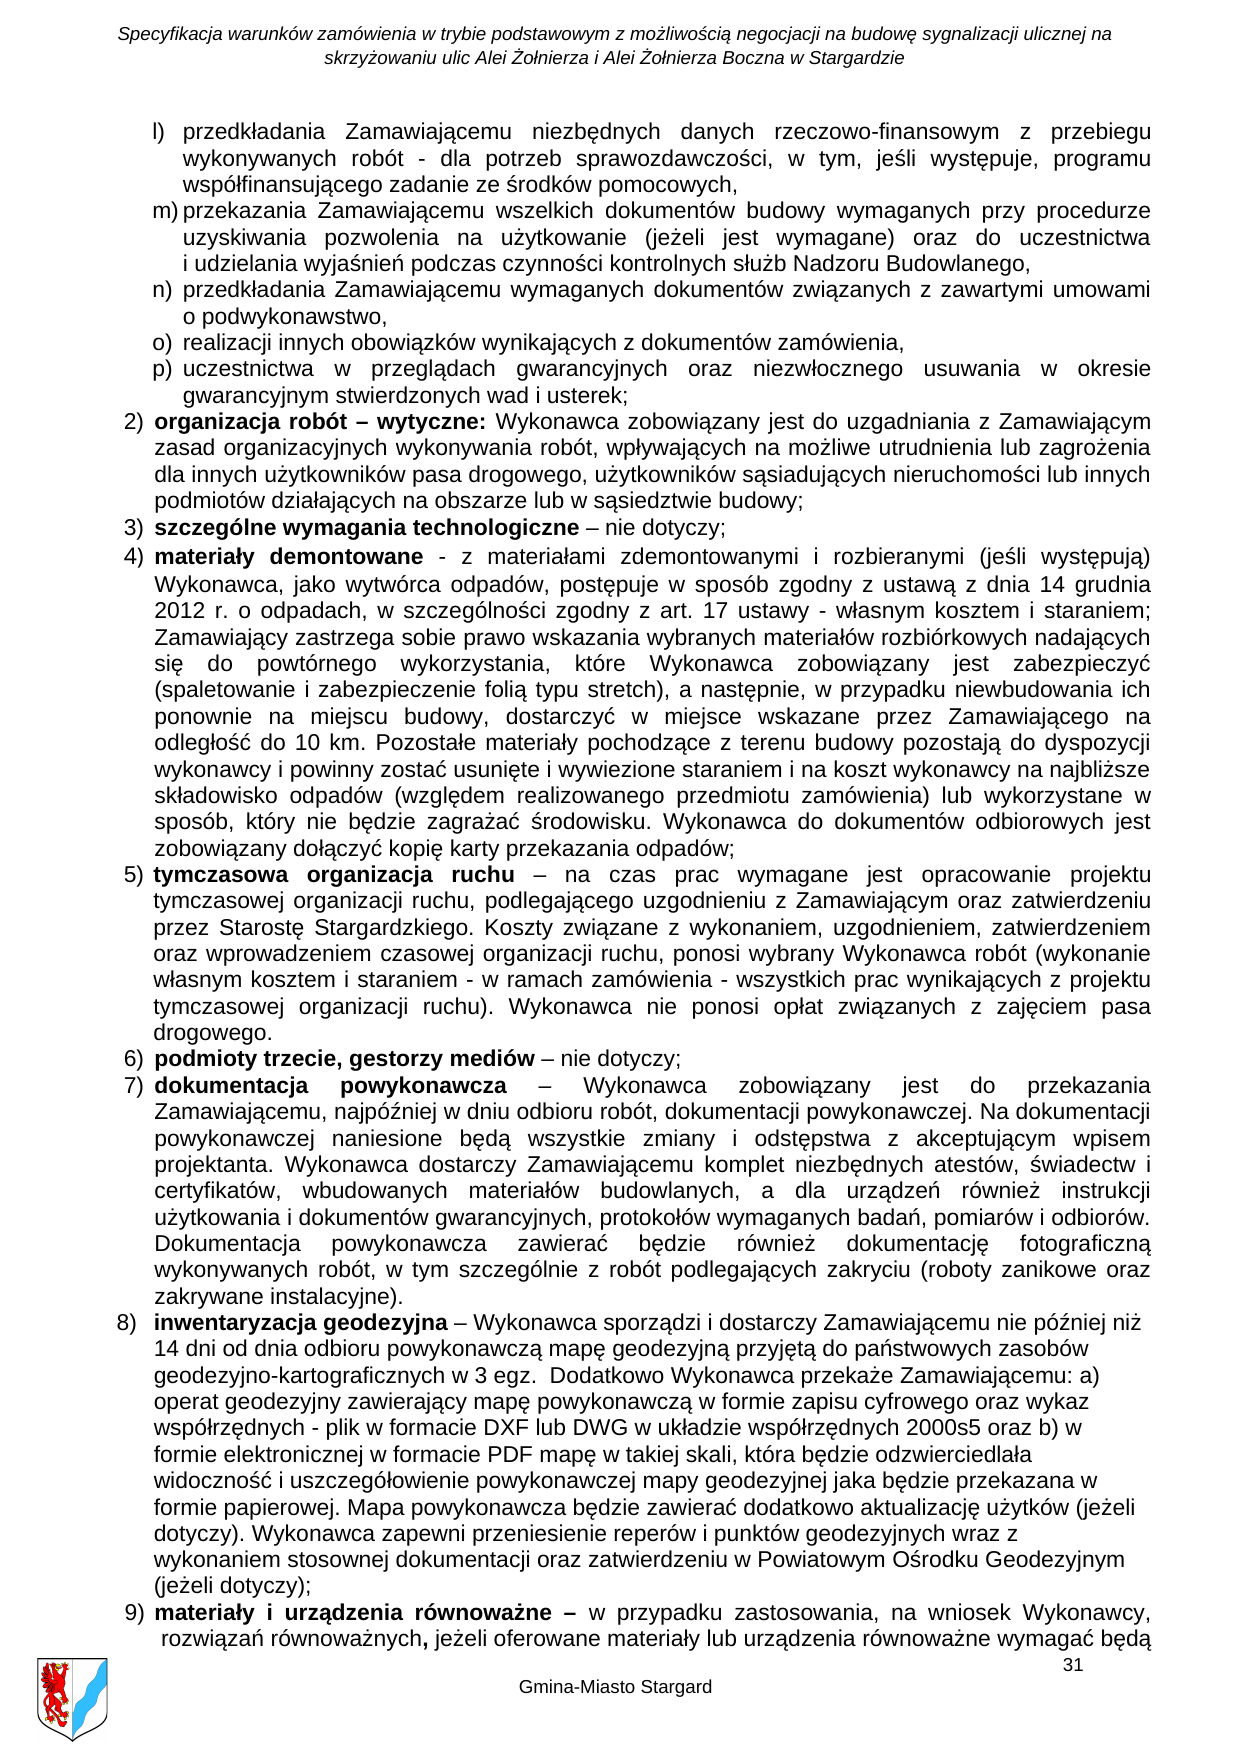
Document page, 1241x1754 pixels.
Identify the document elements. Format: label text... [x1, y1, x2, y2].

list tymczasowa organizacja ruchu – na czas prac wymagane jest opracowanie projektu tymczasowej organizacji ruchu, podlegającego uzgodnieniu z Zamawiającym oraz zatwierdzeniu przez Starostę Stargardzkiego. Koszty związane z wykonaniem, uzgodnieniem, zatwierdzeniem oraz wprowadzeniem czasowej organizacji ruchu, ponosi wybrany Wykonawca robót (wykonanie własnym kosztem i staraniem - w ramach zamówienia - wszystkich prac wynikających z projektu tymczasowej organizacji ruchu). Wykonawca nie ponosi opłat związanych z zajęciem pasa drogowego. [123, 861, 1152, 1045]
list dokumentacja powykonawcza – Wykonawca zobowiązany jest do przekazania Zamawiającemu, najpóźniej w dniu odbioru robót, dokumentacji powykonawczej. Na dokumentacji powykonawczej naniesione będą wszystkie zmiany i odstępstwa z akceptującym wpisem projektanta. Wykonawca dostarczy Zamawiającemu komplet niezbędnych atestów, świadectw i certyfikatów, wbudowanych materiałów budowlanych, a dla urządzeń również instrukcji użytkowania i dokumentów gwarancyjnych, protokołów wymaganych badań, pomiarów i odbiorów. Dokumentacja powykonawcza zawierać będzie również dokumentację fotograficzną wykonywanych robót, w tym szczególnie z robót podlegających zakryciu (roboty zanikowe oraz zakrywane instalacyjne). [123, 1072, 1152, 1309]
list przedkładania Zamawiającemu niezbędnych danych rzeczowo-finansowym z przebiegu wykonywanych robót - dla potrzeb sprawozdawczości, w tym, jeśli występuje, programu współfinansującego zadanie ze środków pomocowych, [152, 118, 1152, 197]
list przekazania Zamawiającemu wszelkich dokumentów budowy wymaganych przy procedurze uzyskiwania pozwolenia na użytkowanie (jeżeli jest wymagane) oraz do uczestnictwa i udzielania wyjaśnień podczas czynności kontrolnych służb Nadzoru Budowlanego, [152, 197, 1152, 276]
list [124, 1599, 1152, 1652]
list materiały demontowane - z materiałami zdemontowanymi i rozbieranymi (jeśli występują) Wykonawca, jako wytwórca odpadów, postępuje w sposób zgodny z ustawą z dnia 14 grudnia 2012 r. o odpadach, w szczególności zgodny z art. 17 ustawy - własnym kosztem i staraniem; Zamawiający zastrzega sobie prawo wskazania wybranych materiałów rozbiórkowych nadających się do powtórnego wykorzystania, które Wykonawca zobowiązany jest zabezpieczyć (spaletowanie i zabezpieczenie folią typu stretch), a następnie, w przypadku niewbudowania ich ponownie na miejscu budowy, dostarczyć w miejsce wskazane przez Zamawiającego na odległość do 10 km. Pozostałe materiały pochodzące z terenu budowy pozostają do dyspozycji wykonawcy i powinny zostać usunięte i wywiezione staraniem i na koszt wykonawcy na najbliższe składowisko odpadów (względem realizowanego przedmiotu zamówienia) lub wykorzystane w sposób, który nie będzie zagrażać środowisku. Wykonawca do dokumentów odbiorowych jest zobowiązany dołączyć kopię karty przekazania odpadów; [123, 540, 1152, 861]
list uczestnictwa w przeglądach gwarancyjnych oraz niezwłocznego usuwania w okresie gwarancyjnym stwierdzonych wad i usterek; [152, 355, 1152, 408]
picture [37, 1658, 108, 1742]
list szczególne wymagania technologiczne – nie dotyczy; [123, 513, 1152, 540]
list podmioty trzecie, gestorzy mediów – nie dotyczy; [123, 1045, 1152, 1072]
list inwentaryzacja geodezyjna – Wykonawca sporządzi i dostarczy Zamawiającemu nie później niż 14 dni od dnia odbioru powykonawczą mapę geodezyjną przyjętą do państwowych zasobów geodezyjno-kartograficznych w 3 egz. Dodatkowo Wykonawca przekaże Zamawiającemu: a) operat geodezyjny zawierający mapę powykonawczą w formie zapisu cyfrowego oraz wykaz współrzędnych - plik w formacie DXF lub DWG w układzie współrzędnych 2000s5 oraz b) w formie elektronicznej w formacie PDF mapę w takiej skali, która będzie odzwierciedlała widoczność i uszczegółowienie powykonawczej mapy geodezyjnej jaka będzie przekazana w formie papierowej. Mapa powykonawcza będzie zawierać dodatkowo aktualizację użytków (jeżeli dotyczy). Wykonawca zapewni przeniesienie reperów i punktów geodezyjnych wraz z wykonaniem stosownej dokumentacji oraz zatwierdzeniu w Powiatowym Ośrodku Geodezyjnym (jeżeli dotyczy); [116, 1309, 1152, 1599]
list realizacji innych obowiązków wynikających z dokumentów zamówienia, [152, 329, 1152, 355]
list organizacja robót – wytyczne: Wykonawca zobowiązany jest do uzgadniania z Zamawiającym zasad organizacyjnych wykonywania robót, wpływających na możliwe utrudnienia lub zagrożenia dla innych użytkowników pasa drogowego, użytkowników sąsiadujących nieruchomości lub innych podmiotów działających na obszarze lub w sąsiedztwie budowy; [123, 408, 1152, 513]
list przedkładania Zamawiającemu wymaganych dokumentów związanych z zawartymi umowami o podwykonawstwo, [152, 276, 1152, 329]
